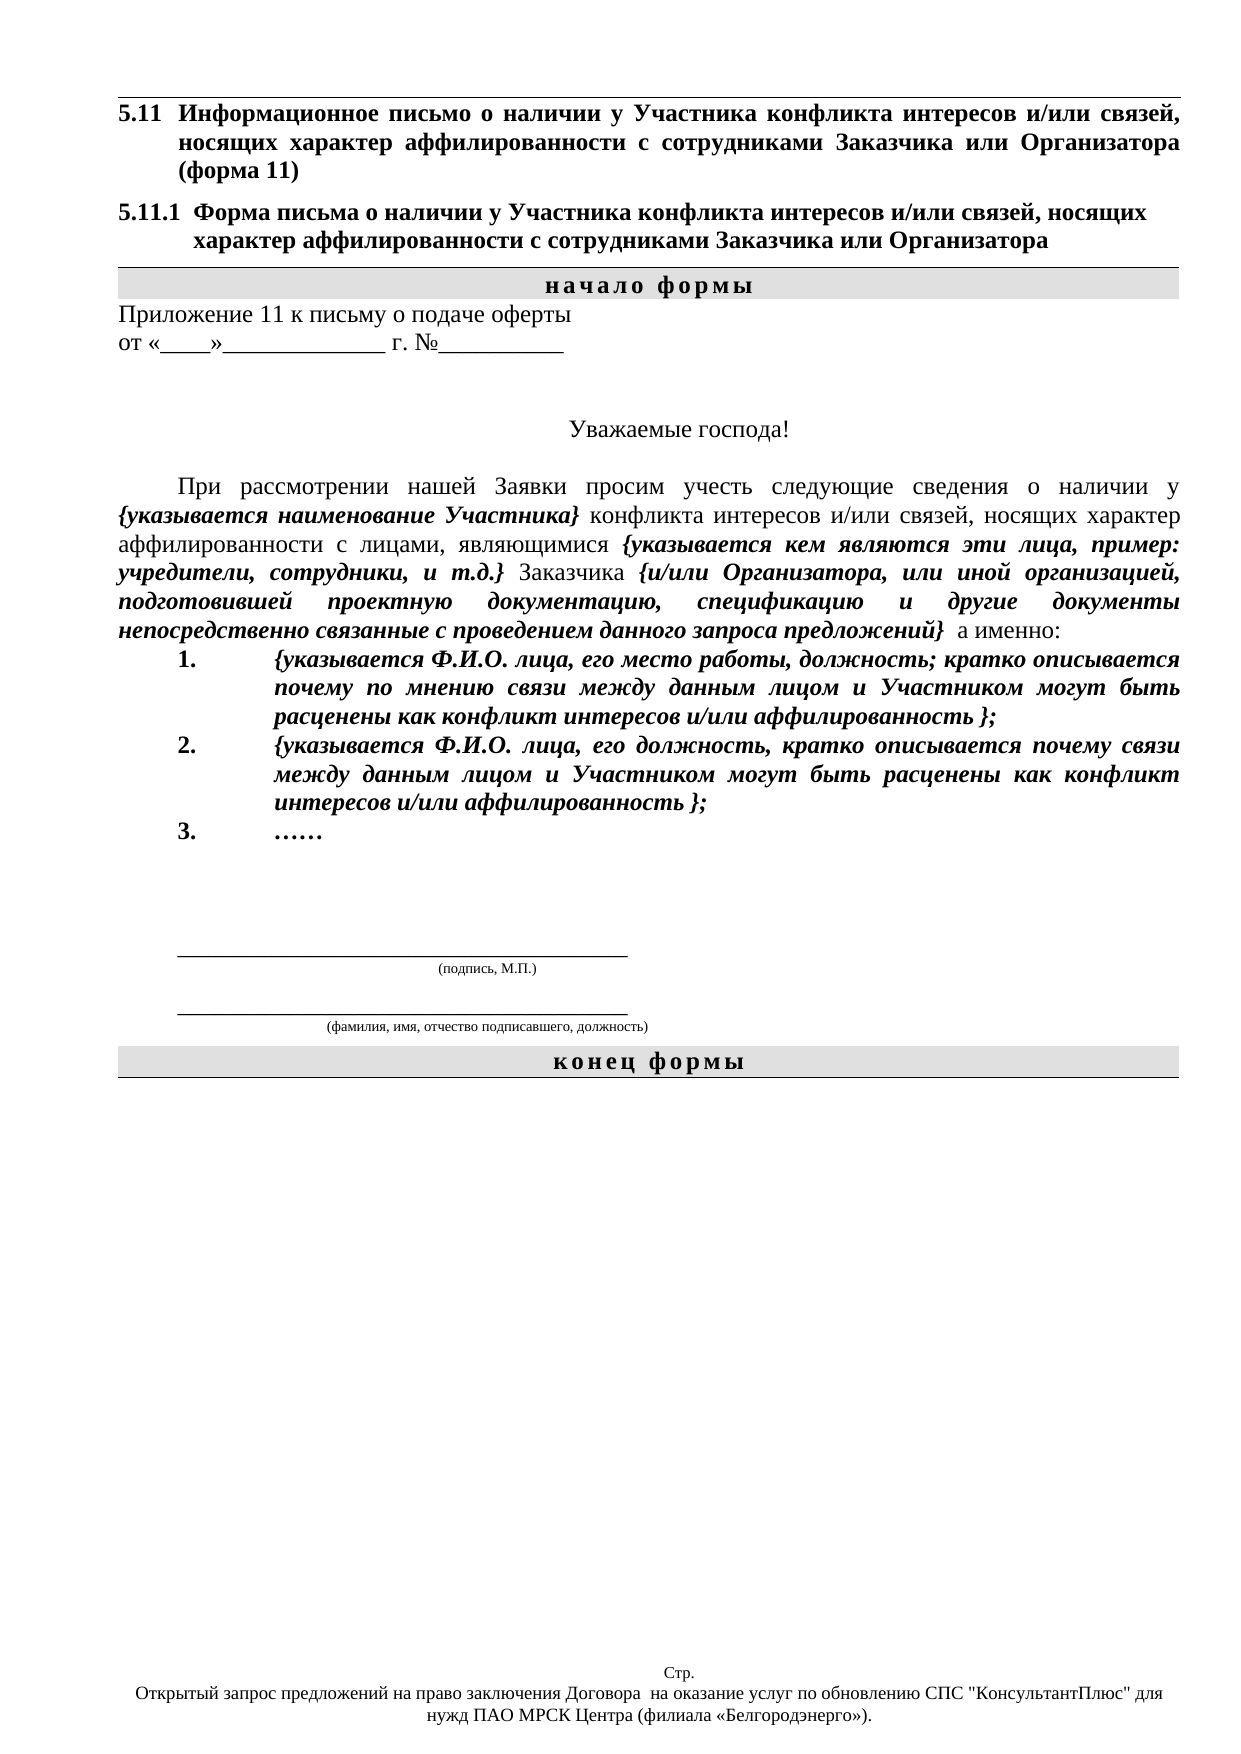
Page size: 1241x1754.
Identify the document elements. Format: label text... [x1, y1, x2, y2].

text конец формы [118, 1046, 1179, 1077]
text начало формы [118, 268, 1179, 299]
text Уважаемые господа! [118, 414, 1181, 442]
text (фамилия, имя, отчество подписавшего, должность) [118, 1017, 797, 1046]
text ____________________________________ [118, 989, 1181, 1017]
list …… [177, 816, 1181, 845]
list {указывается Ф.И.О. лица, его должность, кратко описывается почему связи между данным лицом и Участником могут быть расценены как конфликт интересов и/или аффилированность }; [177, 730, 1181, 816]
subtitle Информационное письмо о наличии у Участника конфликта интересов и/или связей, носящих характер аффилированности с сотрудниками Заказчика или Организатора (форма 11) [118, 98, 1181, 184]
text (подпись, М.П.) [118, 960, 797, 989]
subtitle Форма письма о наличии у Участника конфликта интересов и/или связей, носящих характер аффилированности с сотрудниками Заказчика или Организатора [118, 197, 1181, 254]
text ____________________________________ [118, 931, 1181, 960]
text При рассмотрении нашей Заявки просим учесть следующие сведения о наличии у {указывается наименование Участника} конфликта интересов и/или связей, носящих характер аффилированности с лицами, являющимися {указывается кем являются эти лица, пример: учредители, сотрудники, и т.д.} Заказчика {и/или Организатора, или иной организацией, подготовившей проектную документацию, спецификацию и другие документы непосредственно связанные с проведением данного запроса предложений} а именно: [118, 471, 1181, 644]
text Приложение 11 к письму о подаче оферты от «____»_____________ г. №__________ [118, 299, 1181, 356]
list {указывается Ф.И.О. лица, его место работы, должность; кратко описывается почему по мнению связи между данным лицом и Участником могут быть расценены как конфликт интересов и/или аффилированность }; [177, 644, 1181, 730]
